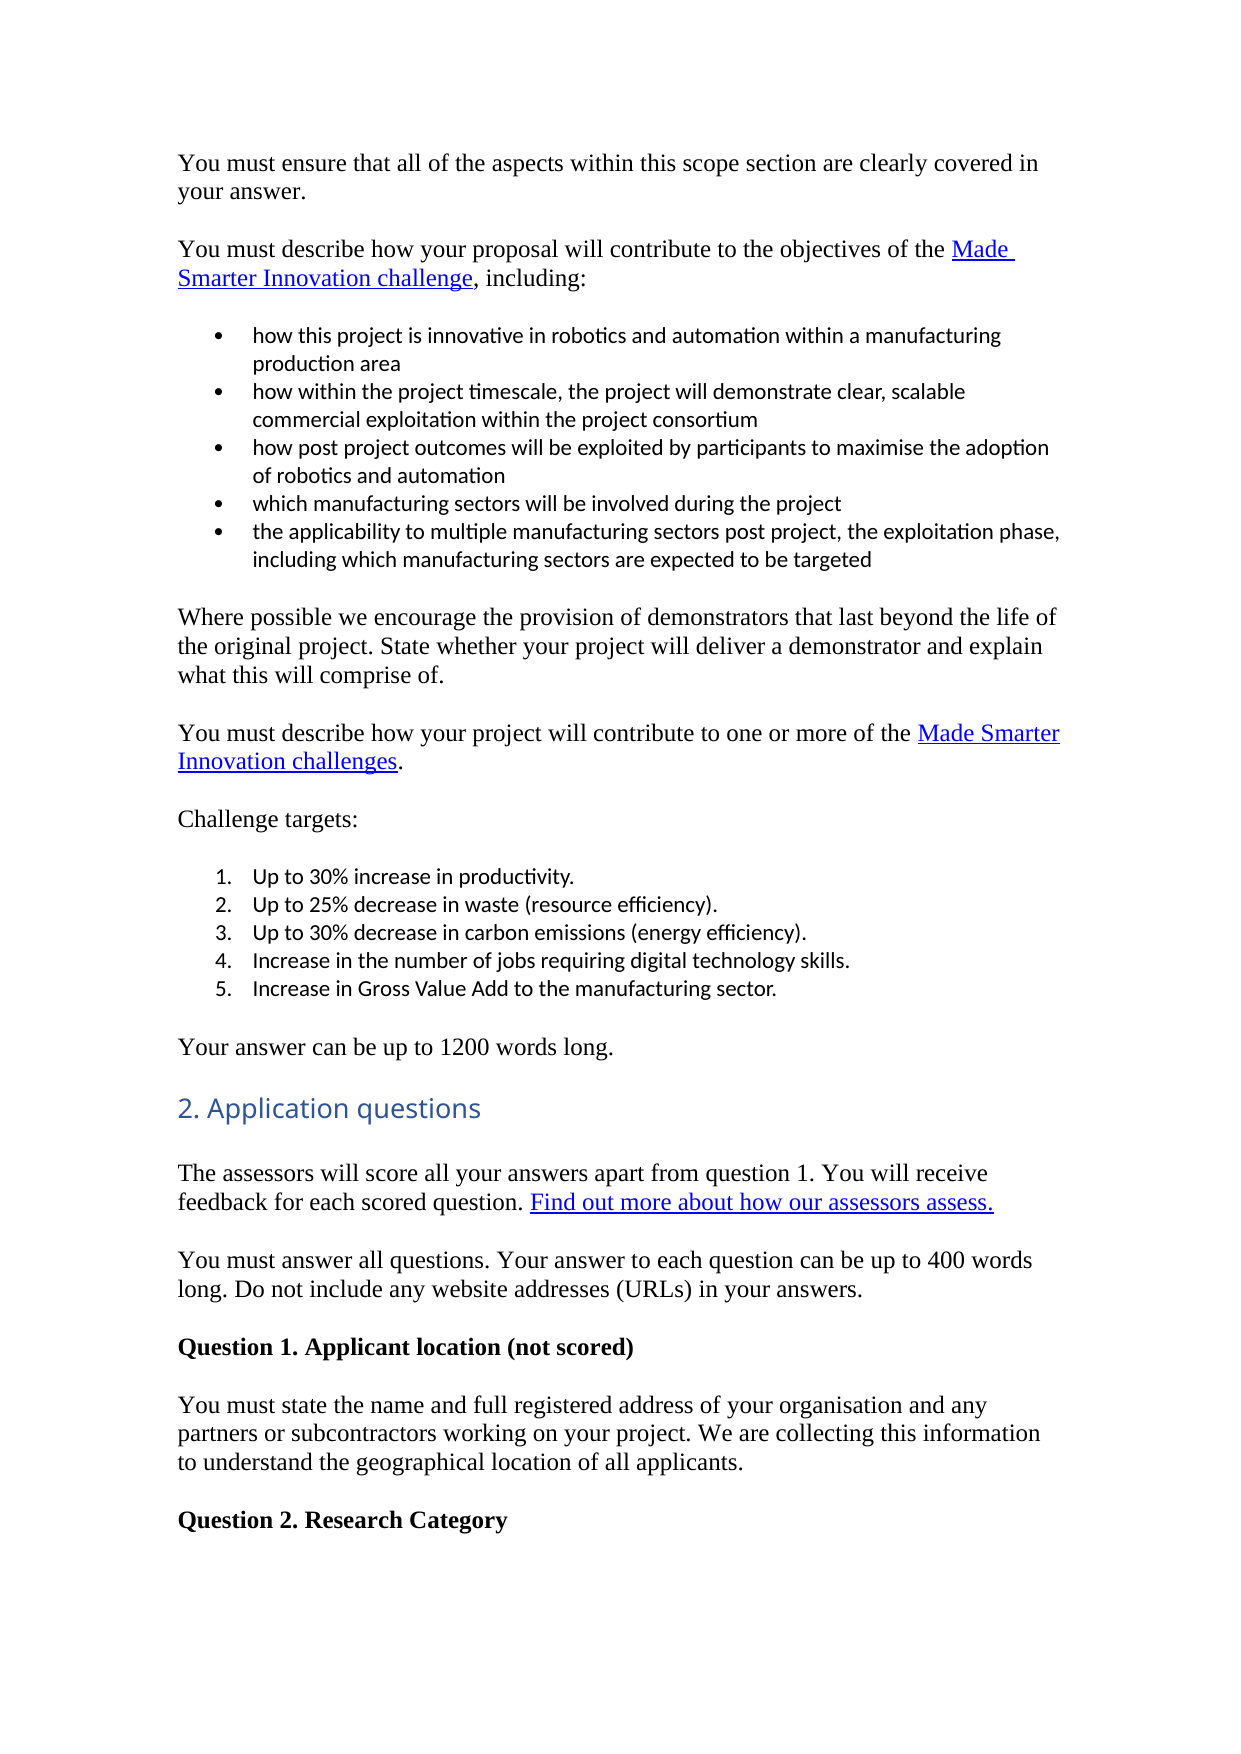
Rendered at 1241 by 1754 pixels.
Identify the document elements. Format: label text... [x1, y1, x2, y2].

text Question 1. Applicant location (not scored) [177, 1332, 1063, 1361]
text You must describe how your project will contribute to one or more of the Made Smarter Innovation challenges. [177, 718, 1063, 775]
list Increase in Gross Value Add to the manufacturing sector. [215, 974, 1063, 1002]
text Challenge targets: [177, 804, 1063, 833]
text Your answer can be up to 1200 words long. [177, 1032, 1063, 1060]
text Question 2. Research Category [177, 1505, 1063, 1534]
text You must answer all questions. Your answer to each question can be up to 400 words long. Do not include any website addresses (URLs) in your answers. [177, 1245, 1063, 1303]
subtitle 2. Application questions [177, 1089, 1063, 1126]
list how post project outcomes will be exploited by participants to maximise the adoption of robotics and automation [215, 433, 1063, 489]
text You must ensure that all of the aspects within this scope section are clearly covered in your answer. [177, 148, 1063, 205]
text The assessors will score all your answers apart from question 1. You will receive feedback for each scored question. Find out more about how our assessors assess. [177, 1158, 1063, 1216]
list how within the project timescale, the project will demonstrate clear, scalable commercial exploitation within the project consortium [215, 377, 1063, 433]
list Increase in the number of jobs requiring digital technology skills. [215, 946, 1063, 974]
list Up to 25% decrease in waste (resource efficiency). [215, 890, 1063, 918]
text You must state the name and full registered address of your organisation and any partners or subcontractors working on your project. We are collecting this information to understand the geographical location of all applicants. [177, 1390, 1063, 1476]
list which manufacturing sectors will be involved during the project [215, 489, 1063, 517]
list how this project is innovative in robotics and automation within a manufacturing production area [215, 321, 1063, 377]
list Up to 30% decrease in carbon emissions (energy efficiency). [215, 918, 1063, 946]
text You must describe how your proposal will contribute to the objectives of the Made Smarter Innovation challenge, including: [177, 234, 1063, 292]
list Up to 30% increase in productivity. [215, 862, 1063, 890]
list the applicability to multiple manufacturing sectors post project, the exploitation phase, including which manufacturing sectors are expected to be targeted [215, 517, 1063, 573]
text Where possible we encourage the provision of demonstrators that last beyond the life of the original project. State whether your project will deliver a demonstrator and explain what this will comprise of. [177, 602, 1063, 688]
